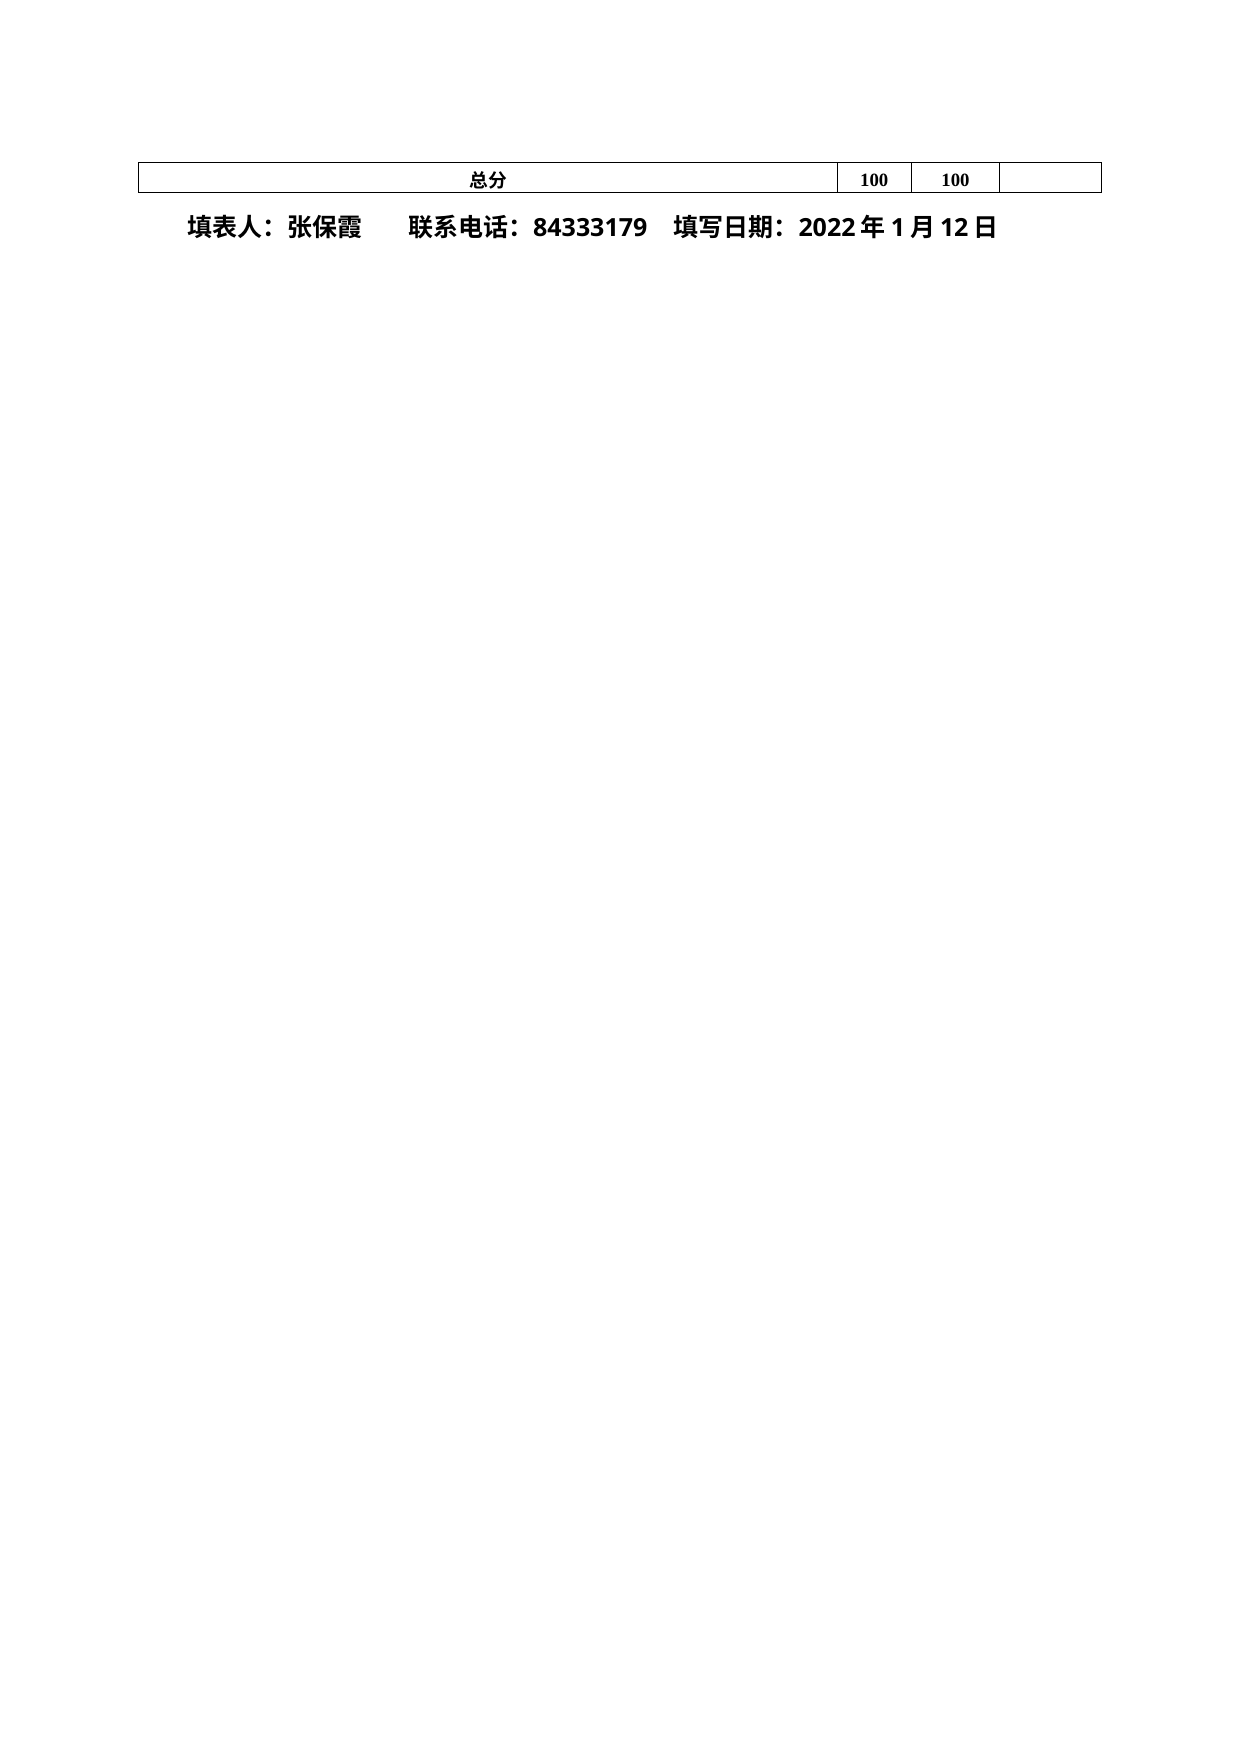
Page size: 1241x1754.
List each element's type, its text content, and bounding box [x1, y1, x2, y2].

text 填表人：张保霞 联系电话：84333179 填写日期：2022年1月12日 [187, 193, 1053, 258]
table_cell 100 [912, 163, 999, 192]
table_cell 100 [838, 163, 911, 192]
table_cell [1000, 163, 1101, 192]
table_cell 总分 [139, 163, 837, 192]
